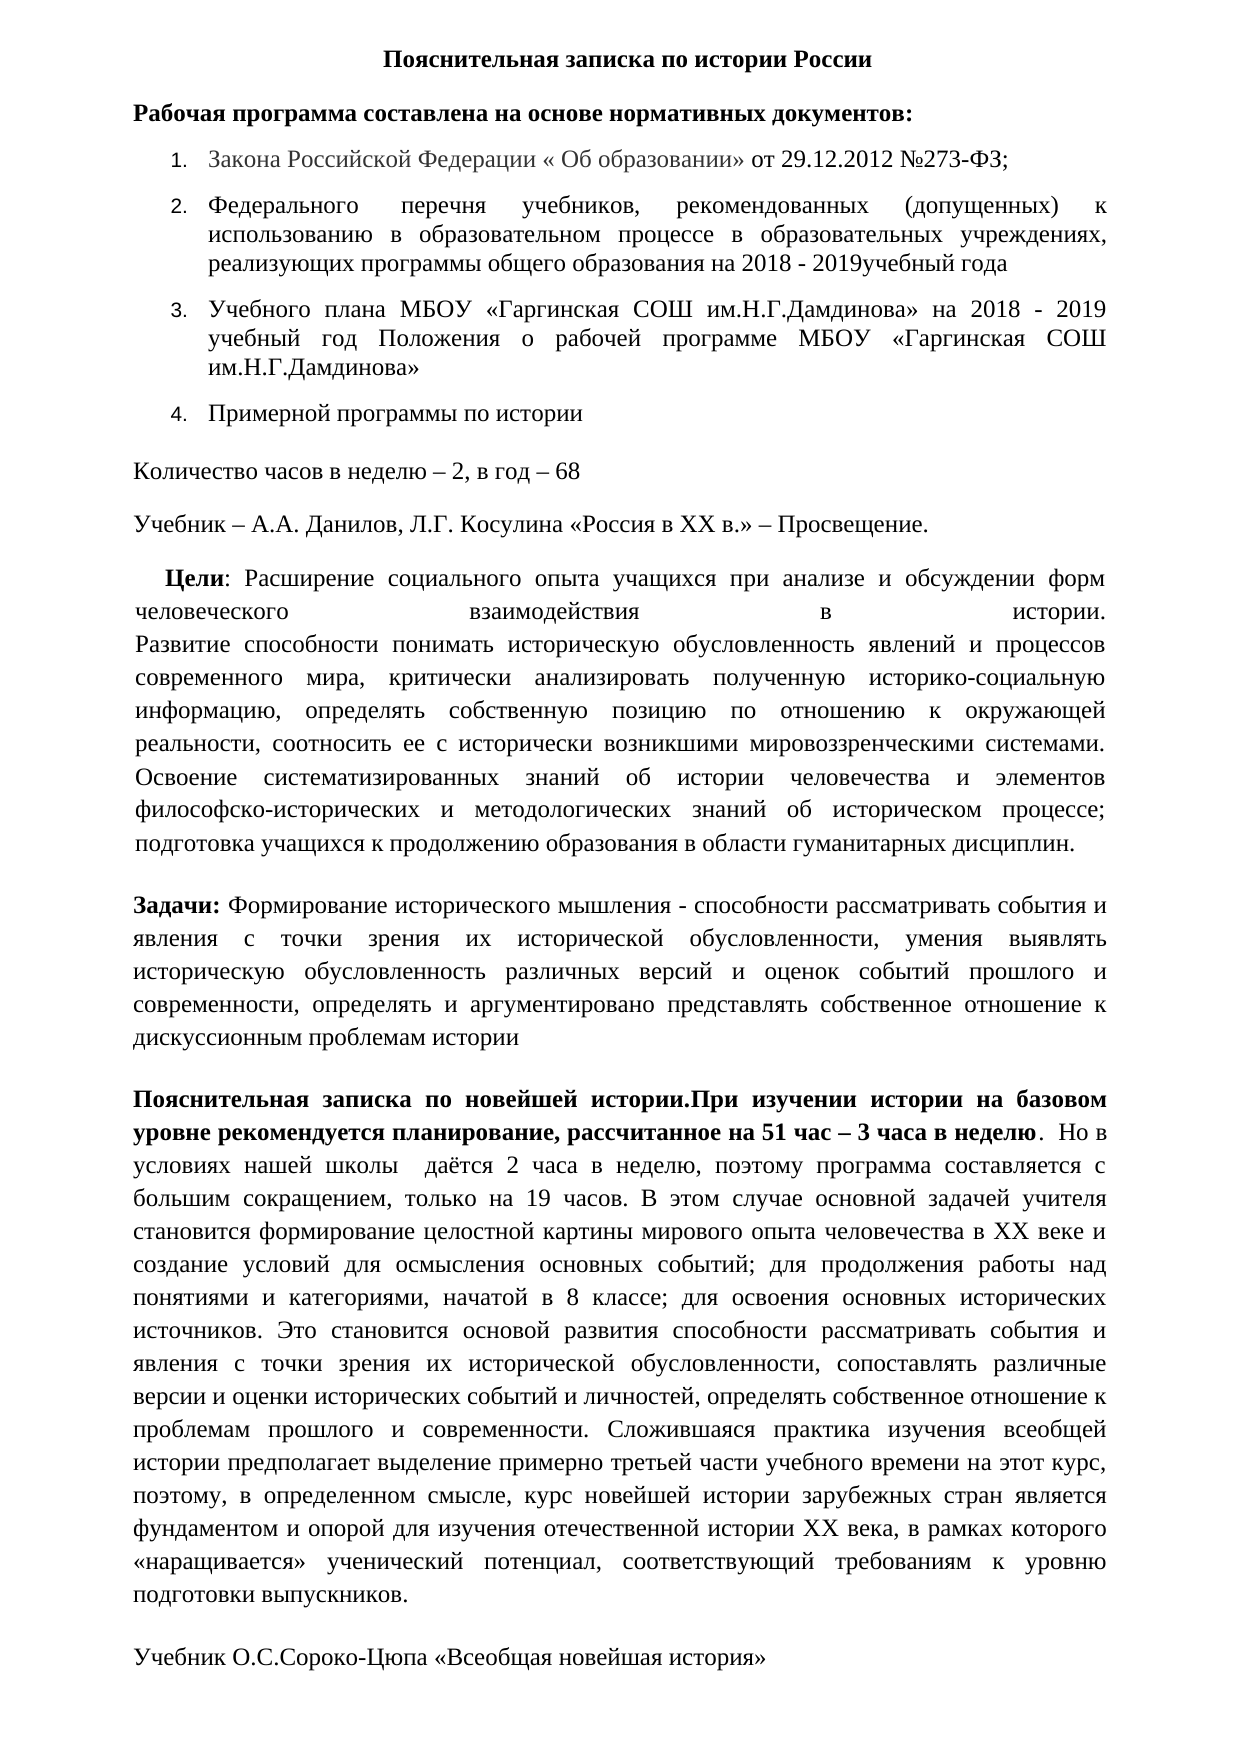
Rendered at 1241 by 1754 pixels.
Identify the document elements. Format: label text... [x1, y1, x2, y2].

list Закона Российской Федерации « Об образовании» от 29.12.2012 №273-ФЗ; [751, 144, 1107, 173]
list Федерального перечня учебников, рекомендованных (допущенных) к использованию в образовательном процессе в образовательных учреждениях, реализующих программы общего образования на 2018 - 2019учебный года [170, 191, 1107, 277]
text Пояснительная записка по истории России [133, 44, 1107, 73]
text Количество часов в неделю – 2, в год – 68 [133, 456, 1107, 484]
list Примерной программы по истории [170, 398, 1107, 427]
text Рабочая программа составлена на основе нормативных документов: [133, 98, 1107, 127]
text Учебник О.С.Сороко-Цюпа «Всеобщая новейшая история» [133, 1642, 1107, 1670]
list Учебного плана МБОУ «Гаргинская СОШ им.Н.Г.Дамдинова» на 2018 - 2019 учебный год Положения о рабочей программе МБОУ «Гаргинская СОШ им.Н.Г.Дамдинова» [170, 294, 1107, 380]
text Пояснительная записка по новейшей истории.При изучении истории на базовом уровне рекомендуется планирование, рассчитанное на 51 час – 3 часа в неделю. Но в условиях нашей школы даётся 2 часа в неделю, поэтому программа составляется с большим сокращением, только на 19 часов. В этом случае основной задачей учителя становится формирование целостной картины мирового опыта человечества в ХХ веке и создание условий для осмысления основных событий; для продолжения работы над понятиями и категориями, начатой в 8 классе; для освоения основных исторических источников. Это становится основой развития способности рассматривать события и явления с точки зрения их исторической обусловленности, сопоставлять различные версии и оценки исторических событий и личностей, определять собственное отношение к проблемам прошлого и современности. Сложившаяся практика изучения всеобщей истории предполагает выделение примерно третьей части учебного времени на этот курс, поэтому, в определенном смысле, курс новейшей истории зарубежных стран является фундаментом и опорой для изучения отечественной истории ХХ века, в рамках которого «наращивается» ученический потенциал, соответствующий требованиям к уровню подготовки выпускников. [133, 1084, 1107, 1608]
text Задачи: Формирование исторического мышления - способности рассматривать события и явления с точки зрения их исторической обусловленности, умения выявлять историческую обусловленность различных версий и оценок событий прошлого и современности, определять и аргументировано представлять собственное отношение к дискуссионным проблемам истории [133, 890, 1107, 1051]
text Учебник – А.А. Данилов, Л.Г. Косулина «Россия в ХХ в.» – Просвещение. [133, 509, 1107, 538]
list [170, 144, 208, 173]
text Цели: Расширение социального опыта учащихся при анализе и обсуждении форм человеческого взаимодействия в истории. Развитие способности понимать историческую обусловленность явлений и процессов современного мира, критически анализировать полученную историко-социальную информацию, определять собственную позицию по отношению к окружающей реальности, соотносить ее с исторически возникшими мировоззренческими системами. Освоение систематизированных знаний об истории человечества и элементов философско-исторических и методологических знаний об историческом процессе; подготовка учащихся к продолжению образования в области гуманитарных дисциплин. [135, 563, 1106, 856]
